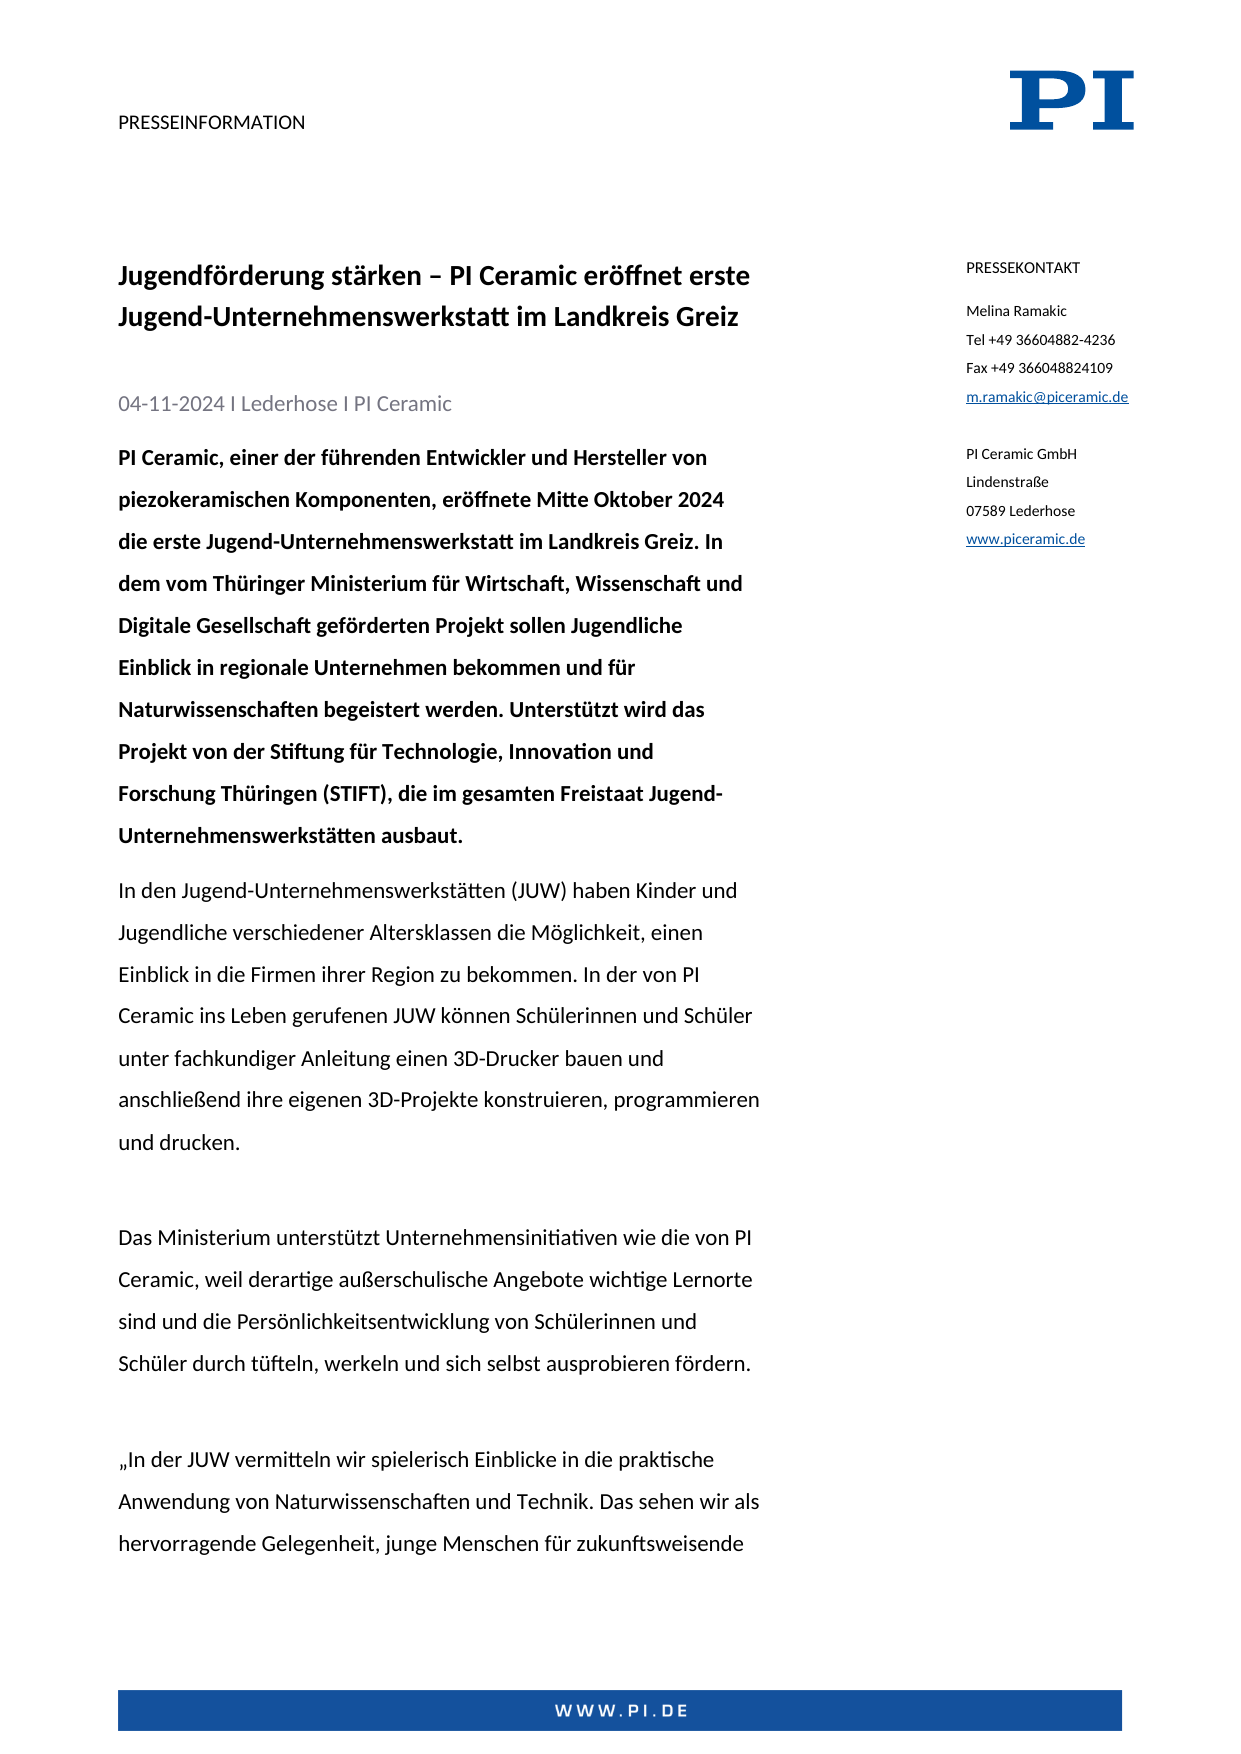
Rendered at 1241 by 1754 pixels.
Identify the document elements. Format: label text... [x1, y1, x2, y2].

text Das Ministerium unterstützt Unternehmensinitiativen wie die von PI Ceramic, weil derartige außerschulische Angebote wichtige Lernorte sind und die Persönlichkeitsentwicklung von Schülerinnen und Schüler durch tüfteln, werkeln und sich selbst ausprobieren fördern. [118, 1223, 768, 1377]
text PI Ceramic, einer der führenden Entwickler und Hersteller von piezokeramischen Komponenten, eröffnete Mitte Oktober 2024 die erste Jugend-Unternehmenswerkstatt im Landkreis Greiz. In dem vom Thüringer Ministerium für Wirtschaft, Wissenschaft und Digitale Gesellschaft geförderten Projekt sollen Jugendliche Einblick in regionale Unternehmen bekommen und für Naturwissenschaften begeistert werden. Unterstützt wird das Projekt von der Stiftung für Technologie, Innovation und Forschung Thüringen (STIFT), die im gesamten Freistaat Jugend-Unternehmenswerkstätten ausbaut. [118, 443, 753, 849]
text Jugendförderung stärken – PI Ceramic eröffnet erste Jugend-Unternehmenswerkstatt im Landkreis Greiz [118, 257, 753, 334]
picture [118, 1690, 1123, 1731]
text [118, 1445, 768, 1557]
text In den Jugend-Unternehmenswerkstätten (JUW) haben Kinder und Jugendliche verschiedener Altersklassen die Möglichkeit, einen Einblick in die Firmen ihrer Region zu bekommen. In der von PI Ceramic ins Leben gerufenen JUW können Schülerinnen und Schüler unter fachkundiger Anleitung einen 3D-Drucker bauen und anschließend ihre eigenen 3D-Projekte konstruieren, programmieren und drucken. [118, 876, 768, 1156]
text 04-11-2024 I Lederhose I PI Ceramic [118, 389, 768, 417]
